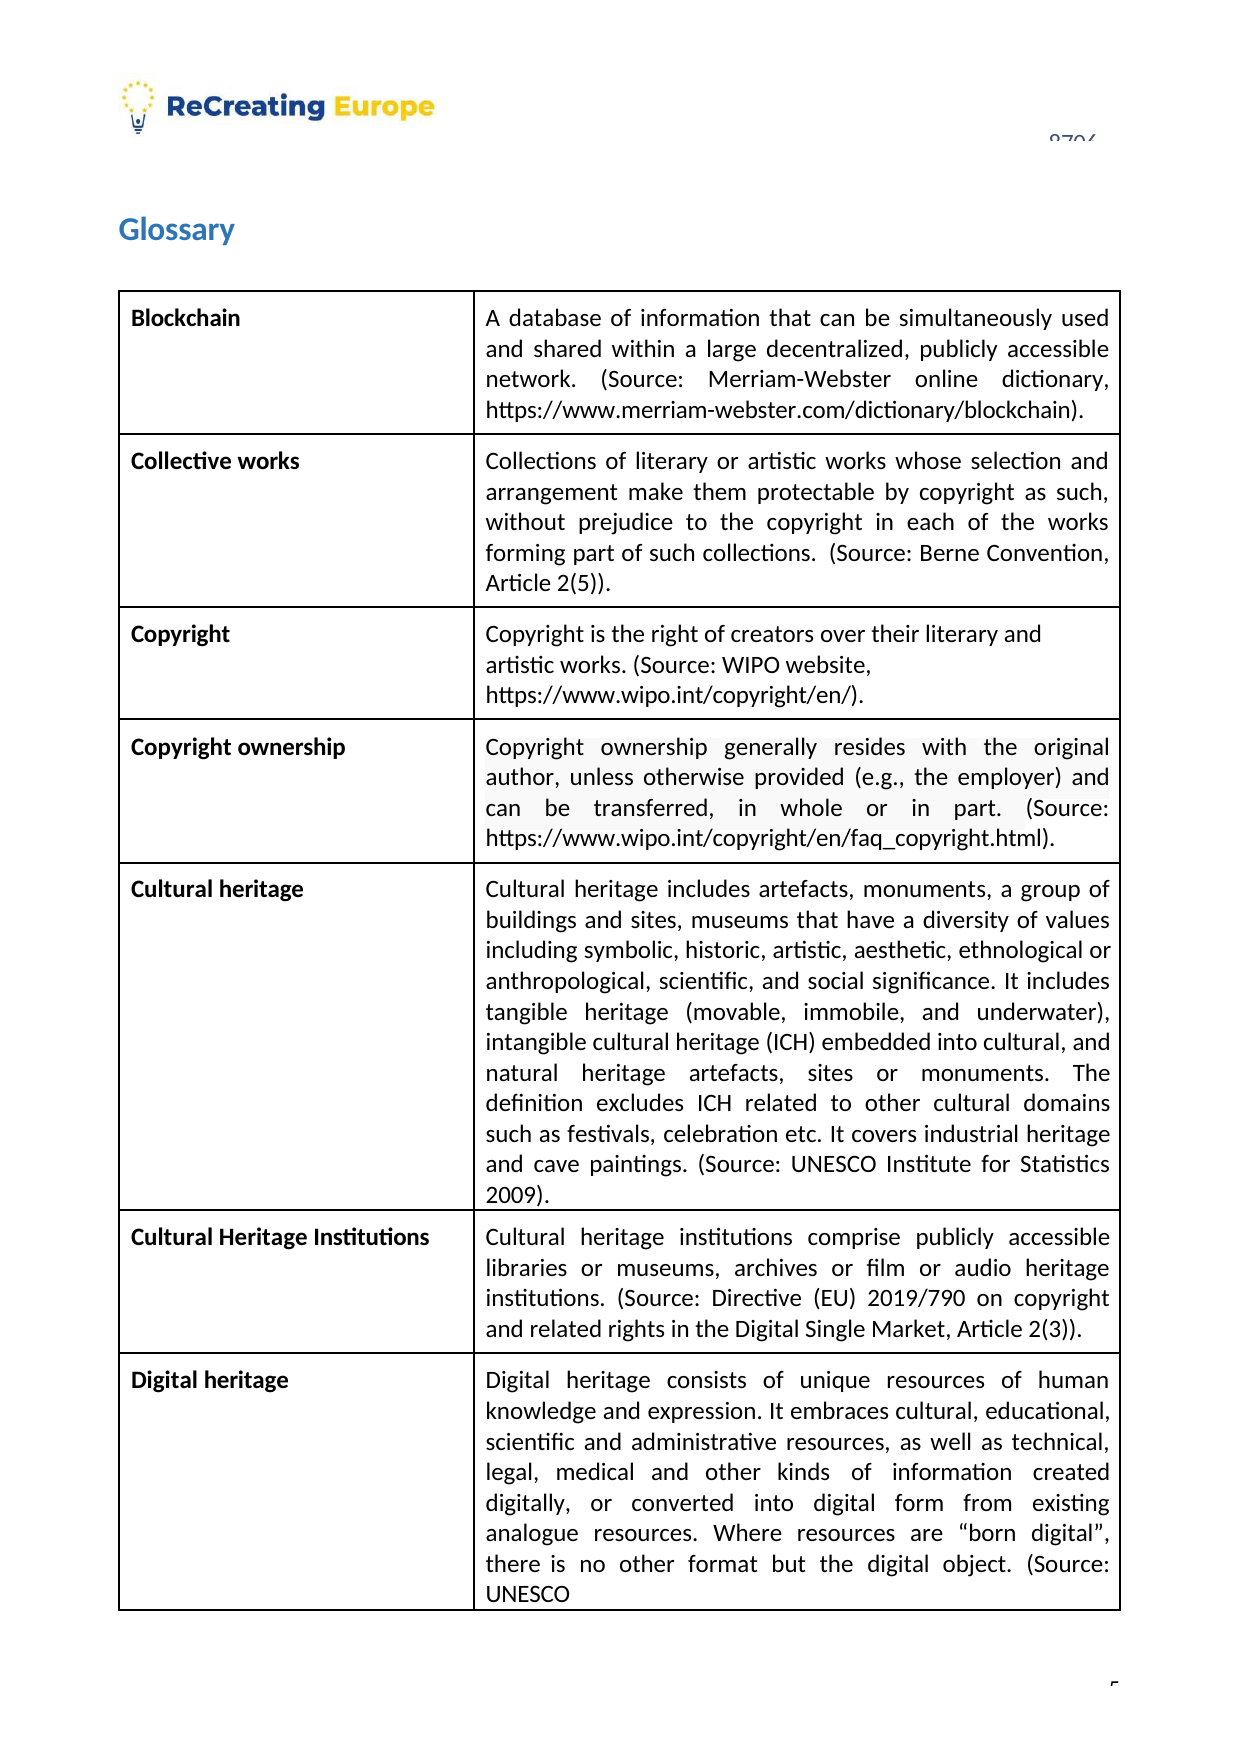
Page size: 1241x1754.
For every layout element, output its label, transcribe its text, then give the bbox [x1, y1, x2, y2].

table_header Blockchain [120, 292, 473, 432]
table_cell Digital heritage consists of unique resources of human knowledge and expression. It embraces cultural, educational, scientific and administrative resources, as well as technical, legal, medical and other kinds of information created digitally, or converted into digital form from existing analogue resources. Where resources are “born digital”, there is no other format but the digital object. (Source: UNESCO [475, 1354, 1119, 1609]
picture [118, 73, 438, 137]
table_cell Copyright is the right of creators over their literary and artistic works. (Source: WIPO website, https://www.wipo.int/copyright/en/). [475, 608, 1119, 718]
table_cell Collections of literary or artistic works whose selection and arrangement make them protectable by copyright as such, without prejudice to the copyright in each of the works forming part of such collections. (Source: Berne Convention, Article 2(5)). [475, 435, 1119, 606]
table_cell Cultural heritage [120, 864, 473, 1209]
table_cell Digital heritage [120, 1354, 473, 1609]
table_cell Cultural heritage institutions comprise publicly accessible libraries or museums, archives or film or audio heritage institutions. (Source: Directive (EU) 2019/790 on copyright and related rights in the Digital Single Market, Article 2(3)). [475, 1211, 1119, 1352]
table_cell Collective works [120, 435, 473, 606]
table_cell Copyright [120, 608, 473, 718]
table_cell Cultural heritage includes artefacts, monuments, a group of buildings and sites, museums that have a diversity of values including symbolic, historic, artistic, aesthetic, ethnological or anthropological, scientific, and social significance. It includes tangible heritage (movable, immobile, and underwater), intangible cultural heritage (ICH) embedded into cultural, and natural heritage artefacts, sites or monuments. The definition excludes ICH related to other cultural domains such as festivals, celebration etc. It covers industrial heritage and cave paintings. (Source: UNESCO Institute for Statistics 2009). [475, 864, 1119, 1209]
table_cell Copyright ownership [120, 720, 473, 862]
table_header A database of information that can be simultaneously used and shared within a large decentralized, publicly accessible network. (Source: Merriam-Webster online dictionary, https://www.merriam-webster.com/dictionary/blockchain). [475, 292, 1119, 432]
subtitle Glossary [118, 208, 1136, 248]
table_cell Cultural Heritage Institutions [120, 1211, 473, 1352]
table_cell Copyright ownership generally resides with the original author, unless otherwise provided (e.g., the employer) and can be transferred, in whole or in part. (Source: https://www.wipo.int/copyright/en/faq_copyright.html). [475, 720, 1119, 862]
